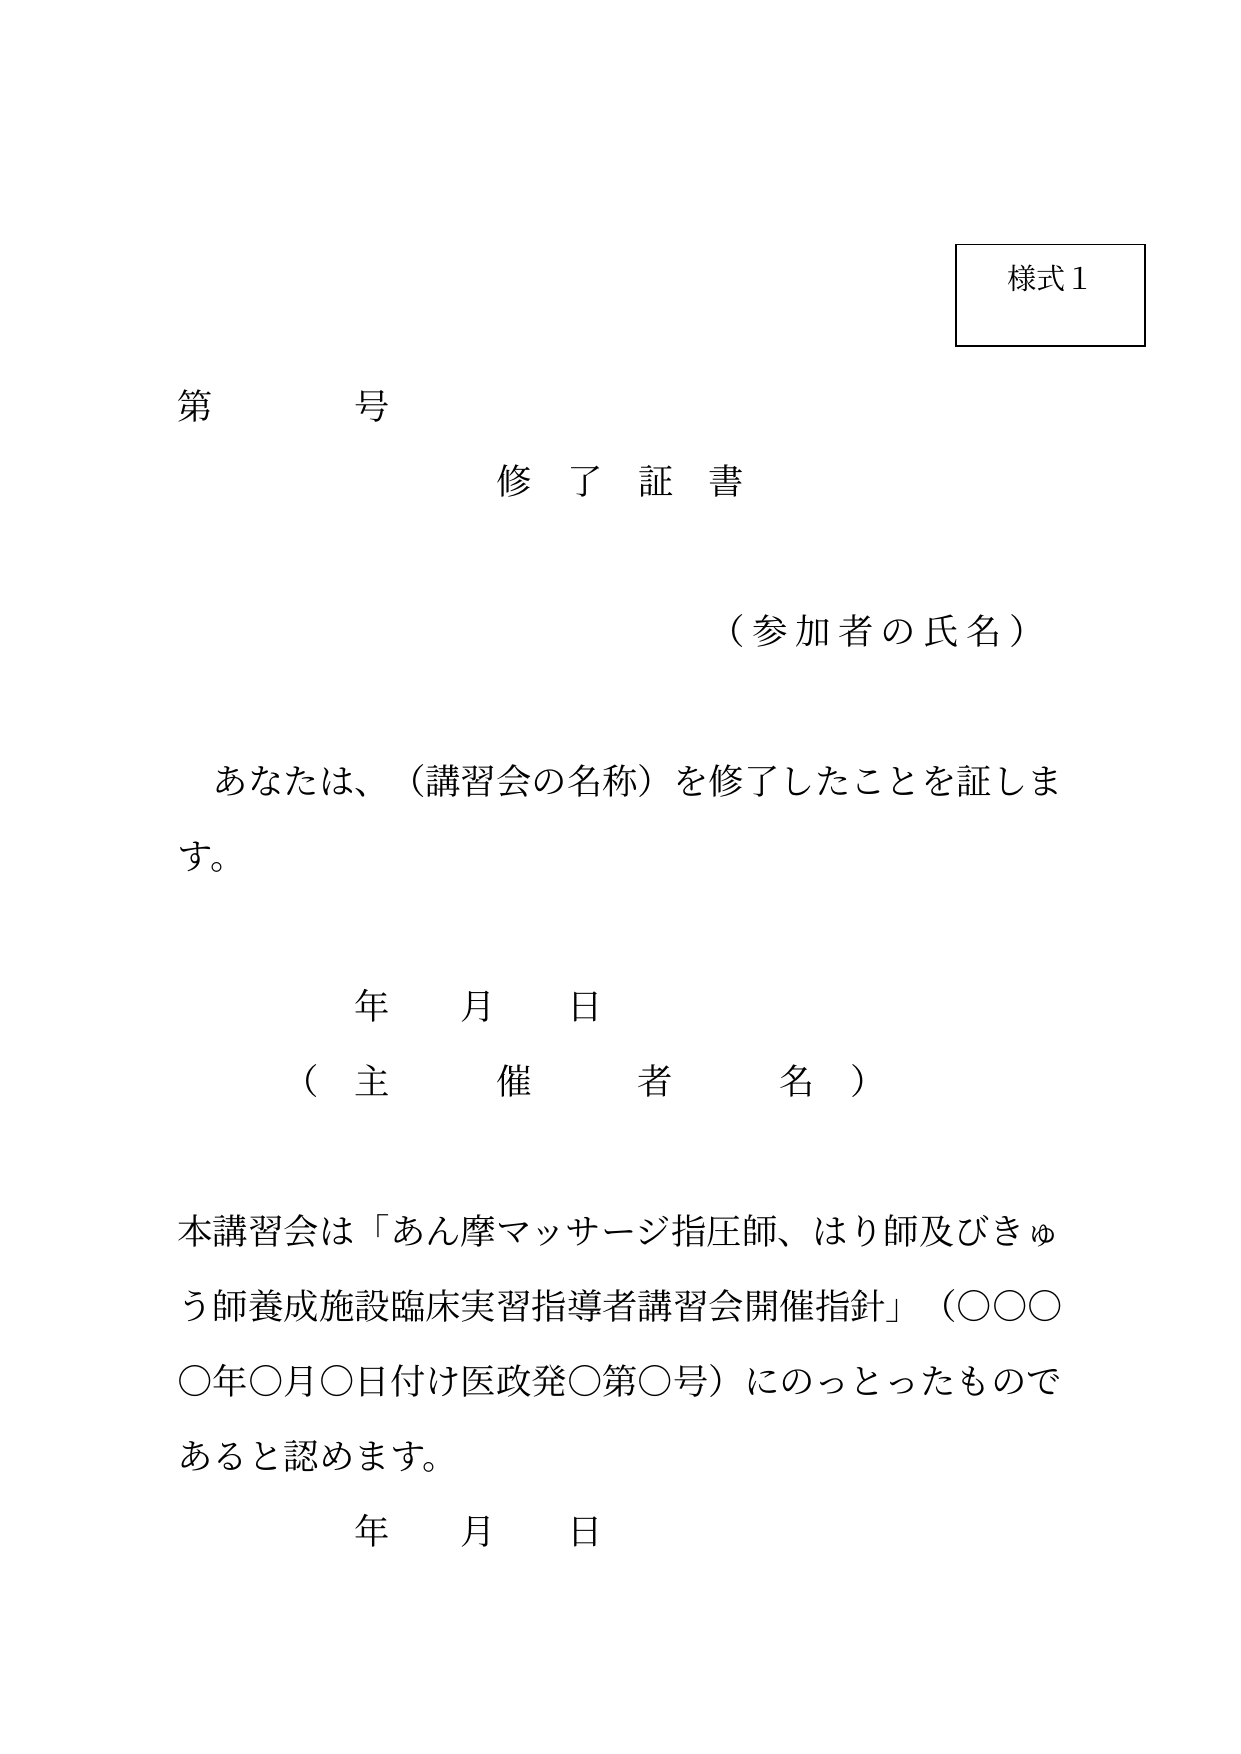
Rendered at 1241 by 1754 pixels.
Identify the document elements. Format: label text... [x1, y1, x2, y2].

text あなたは、（講習会の名称）を修了したことを証します。 [177, 742, 1063, 892]
text 修 了 証 書 [177, 442, 1063, 517]
text 本講習会は「あん摩マッサージ指圧師、はり師及びきゅう師養成施設臨床実習指導者講習会開催指針」（○○○○年○月○日付け医政発○第○号）にのっとったものであると認めます。 [177, 1192, 1063, 1492]
text 第 号 [177, 367, 1063, 442]
text 年 月 日 [177, 967, 1063, 1042]
text （参加者の氏名） [177, 592, 1063, 667]
text 年 月 日 [177, 1492, 1063, 1567]
text （ 主 催 者 名 ） [177, 1042, 1063, 1117]
